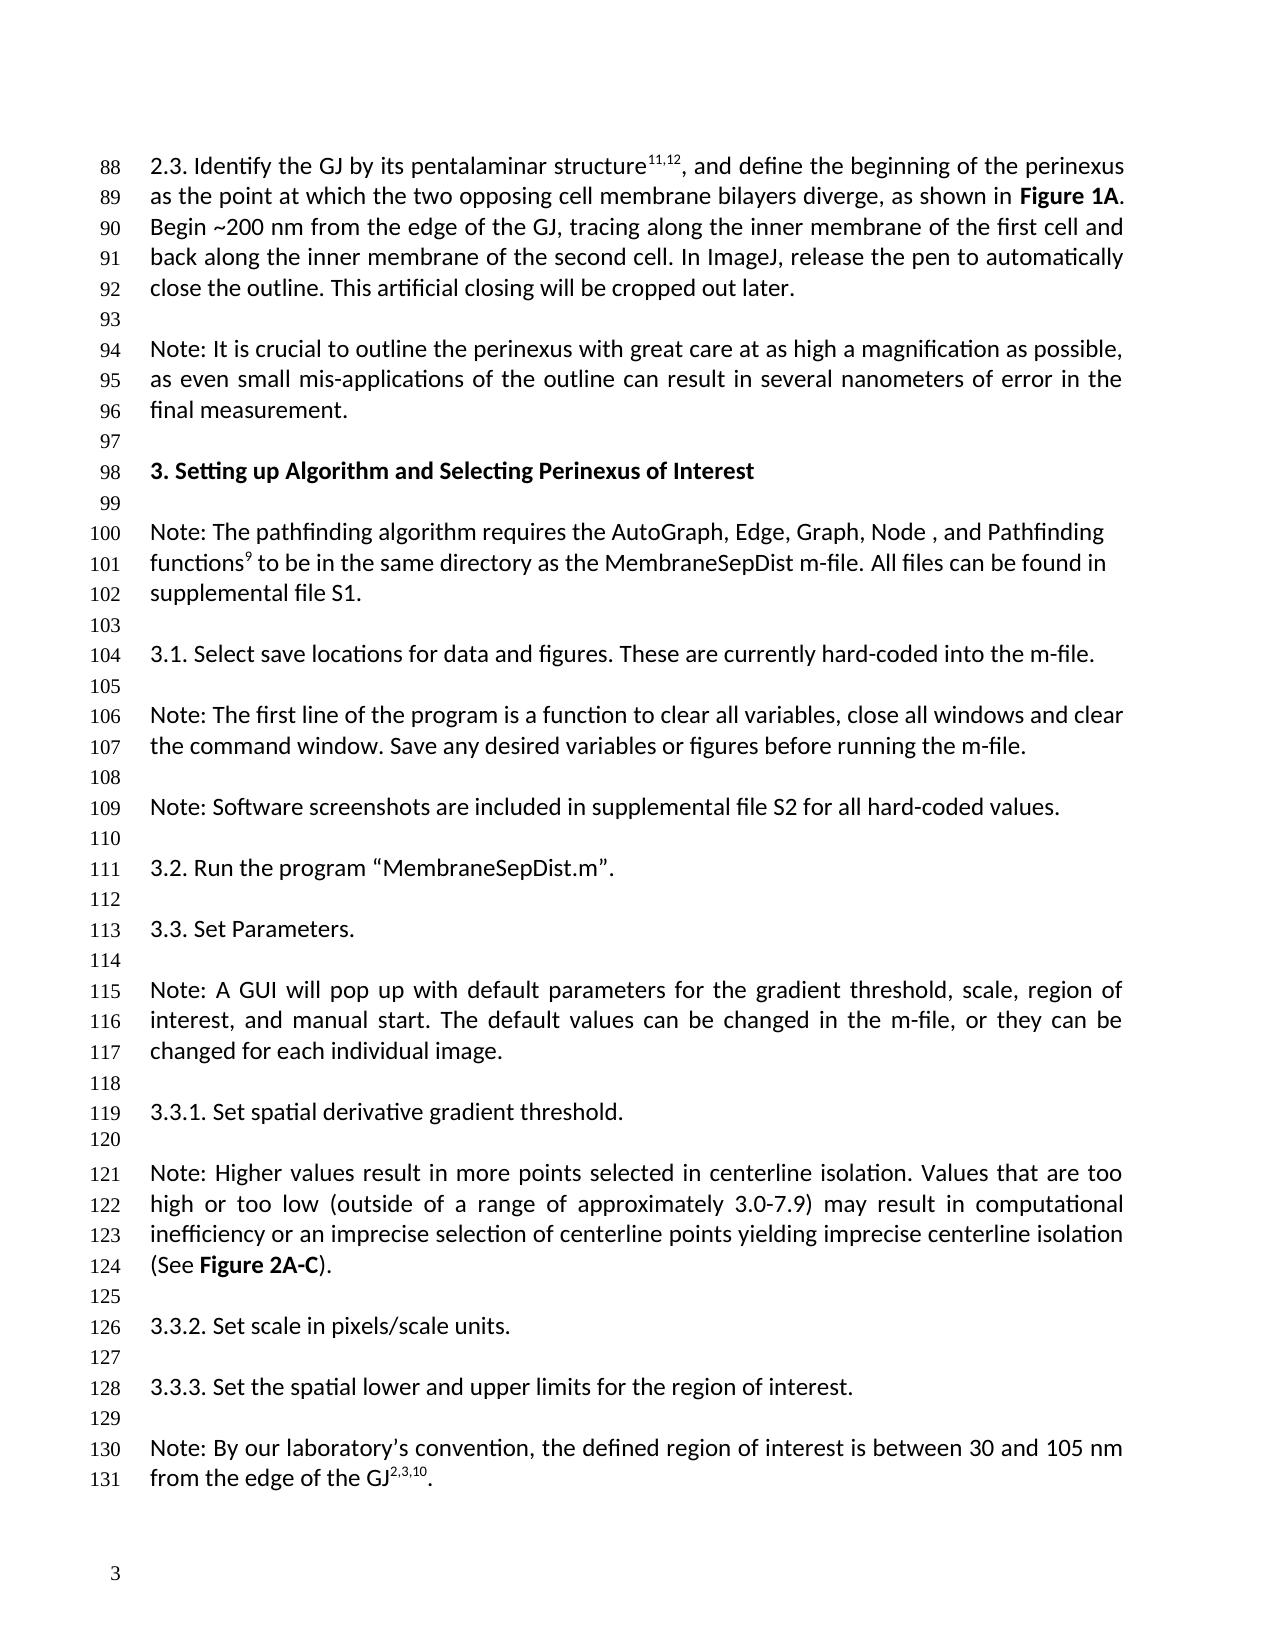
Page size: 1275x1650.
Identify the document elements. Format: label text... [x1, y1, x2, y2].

list Set Parameters. [150, 913, 1125, 943]
list Note: It is crucial to outline the perinexus with great care at as high a magnification as possible, as even small mis-applications of the outline can result in several nanometers of error in the final measurement. [150, 333, 1125, 425]
text Note: Software screenshots are included in supplemental file S2 for all hard-coded values. [150, 791, 1125, 821]
list Set spatial derivative gradient threshold. [150, 1096, 1125, 1127]
list Run the program “MembraneSepDist.m”. [150, 852, 1125, 882]
text Note: By our laboratory’s convention, the defined region of interest is between 30 and 105 nm from the edge of the GJ2,3,10. [150, 1432, 1125, 1493]
text Note: A GUI will pop up with default parameters for the gradient threshold, scale, region of interest, and manual start. The default values can be changed in the m-file, or they can be changed for each individual image. [150, 974, 1125, 1066]
text Note: Higher values result in more points selected in centerline isolation. Values that are too high or too low (outside of a range of approximately 3.0-7.9) may result in computational inefficiency or an imprecise selection of centerline points yielding imprecise centerline isolation (See Figure 2A-C). [150, 1157, 1125, 1279]
list Setting up Algorithm and Selecting Perinexus of Interest [150, 455, 1125, 486]
list Set the spatial lower and upper limits for the region of interest. [150, 1371, 1125, 1401]
list Set scale in pixels/scale units. [150, 1310, 1125, 1340]
list Identify the GJ by its pentalaminar structure11,12, and define the beginning of the perinexus as the point at which the two opposing cell membrane bilayers diverge, as shown in Figure 1A. Begin ~200 nm from the edge of the GJ, tracing along the inner membrane of the first cell and back along the inner membrane of the second cell. In ImageJ, release the pen to automatically close the outline. This artificial closing will be cropped out later. [150, 150, 1125, 303]
text Note: The first line of the program is a function to clear all variables, close all windows and clear the command window. Save any desired variables or figures before running the m-file. [150, 699, 1125, 760]
list Note: The pathfinding algorithm requires the AutoGraph, Edge, Graph, Node , and Pathfinding functions9 to be in the same directory as the MembraneSepDist m-file. All files can be found in supplemental file S1. [150, 516, 1125, 608]
list Select save locations for data and figures. These are currently hard-coded into the m-file. [150, 638, 1125, 669]
